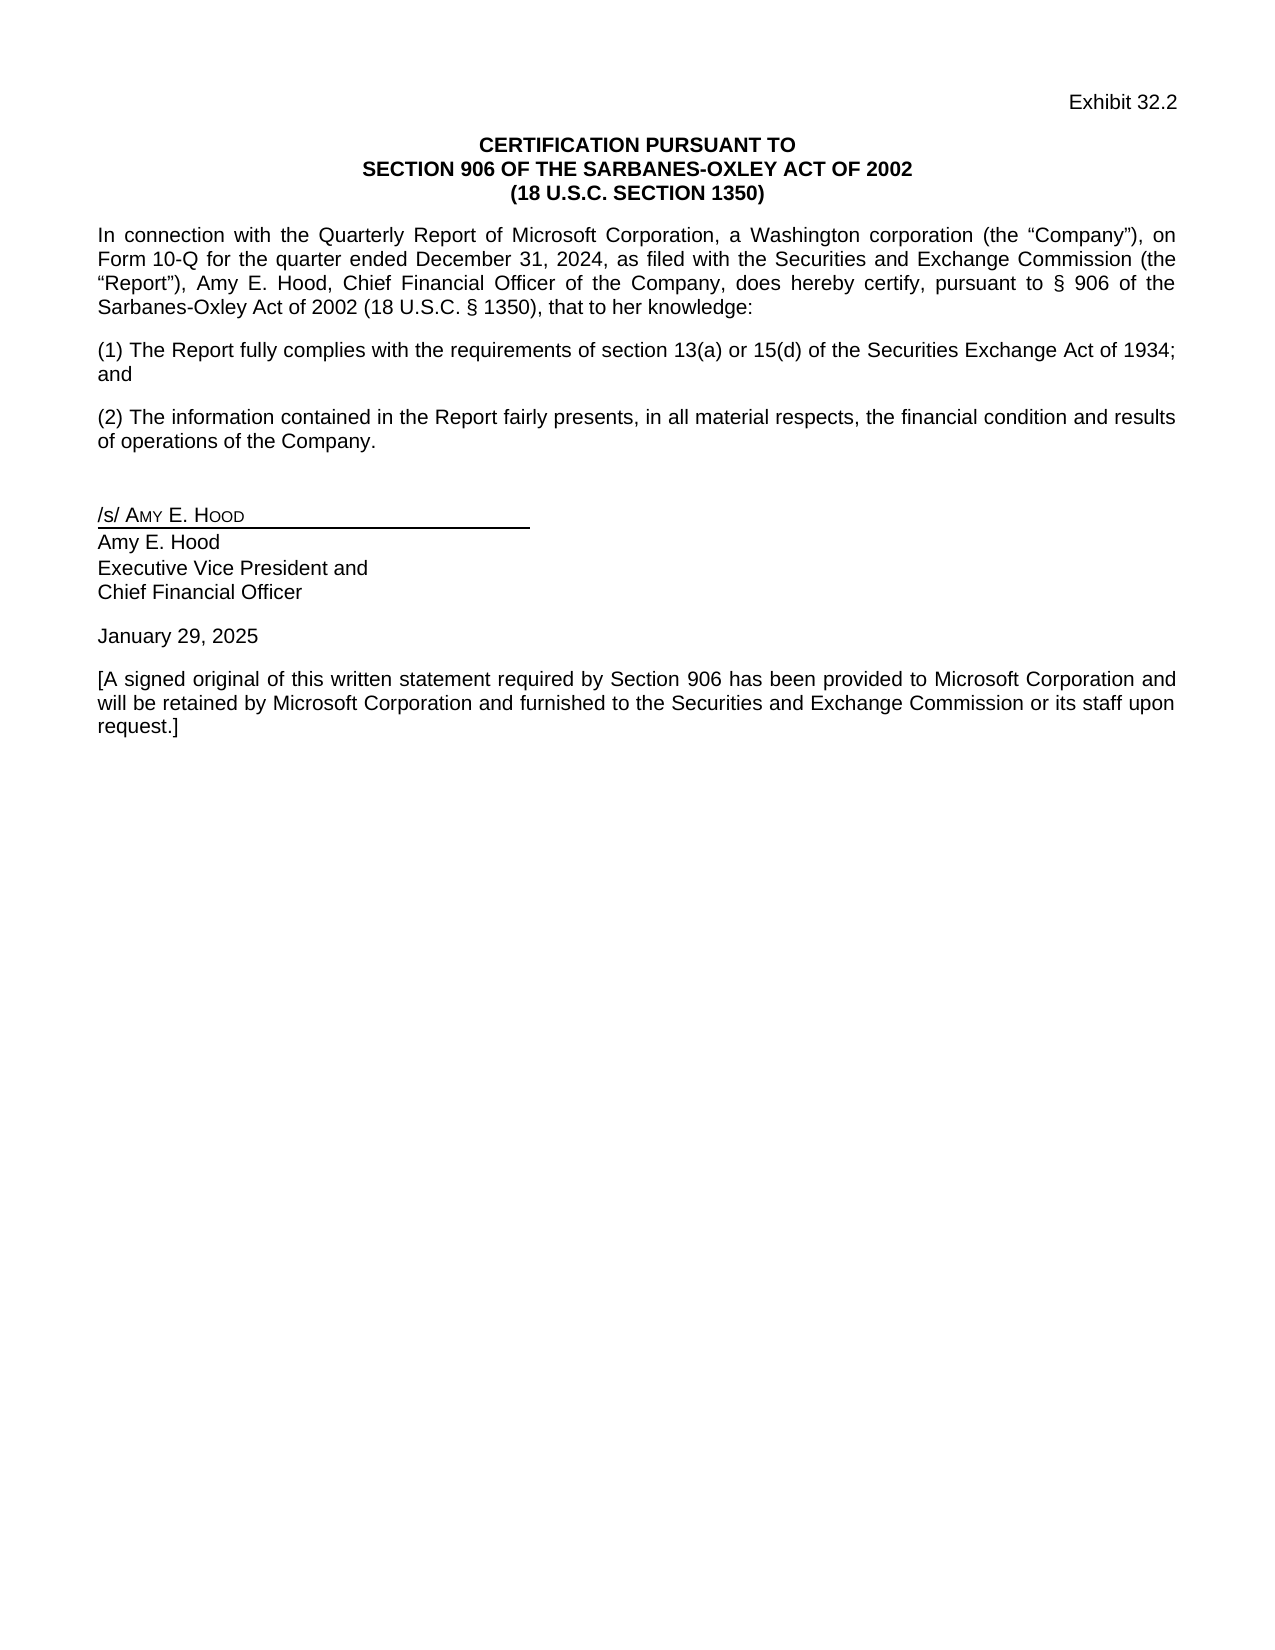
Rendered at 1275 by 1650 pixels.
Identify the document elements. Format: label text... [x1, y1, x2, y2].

text (18 U.S.C. SECTION 1350) [97, 181, 1177, 204]
text (2) The information contained in the Report fairly presents, in all material respects, the financial condition and results of operations of the Company. [97, 404, 1177, 452]
text Exhibit 32.2 [97, 90, 1177, 114]
text (1) The Report fully complies with the requirements of section 13(a) or 15(d) of the Securities Exchange Act of 1934; and [97, 338, 1177, 386]
text CERTIFICATION PURSUANT TO [97, 133, 1177, 157]
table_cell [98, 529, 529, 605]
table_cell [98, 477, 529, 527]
text SECTION 906 OF THE SARBANES-OXLEY ACT OF 2002 [97, 157, 1177, 181]
text January 29, 2025 [97, 624, 1177, 648]
text [A signed original of this written statement required by Section 906 has been provided to Microsoft Corporation and will be retained by Microsoft Corporation and furnished to the Securities and Exchange Commission or its staff upon request.] [97, 666, 1177, 738]
text In connection with the Quarterly Report of Microsoft Corporation, a Washington corporation (the “Company”), on Form 10-Q for the quarter ended December 31, 2024, as filed with the Securities and Exchange Commission (the “Report”), Amy E. Hood, Chief Financial Officer of the Company, does hereby certify, pursuant to § 906 of the Sarbanes-Oxley Act of 2002 (18 U.S.C. § 1350), that to her knowledge: [97, 223, 1177, 319]
